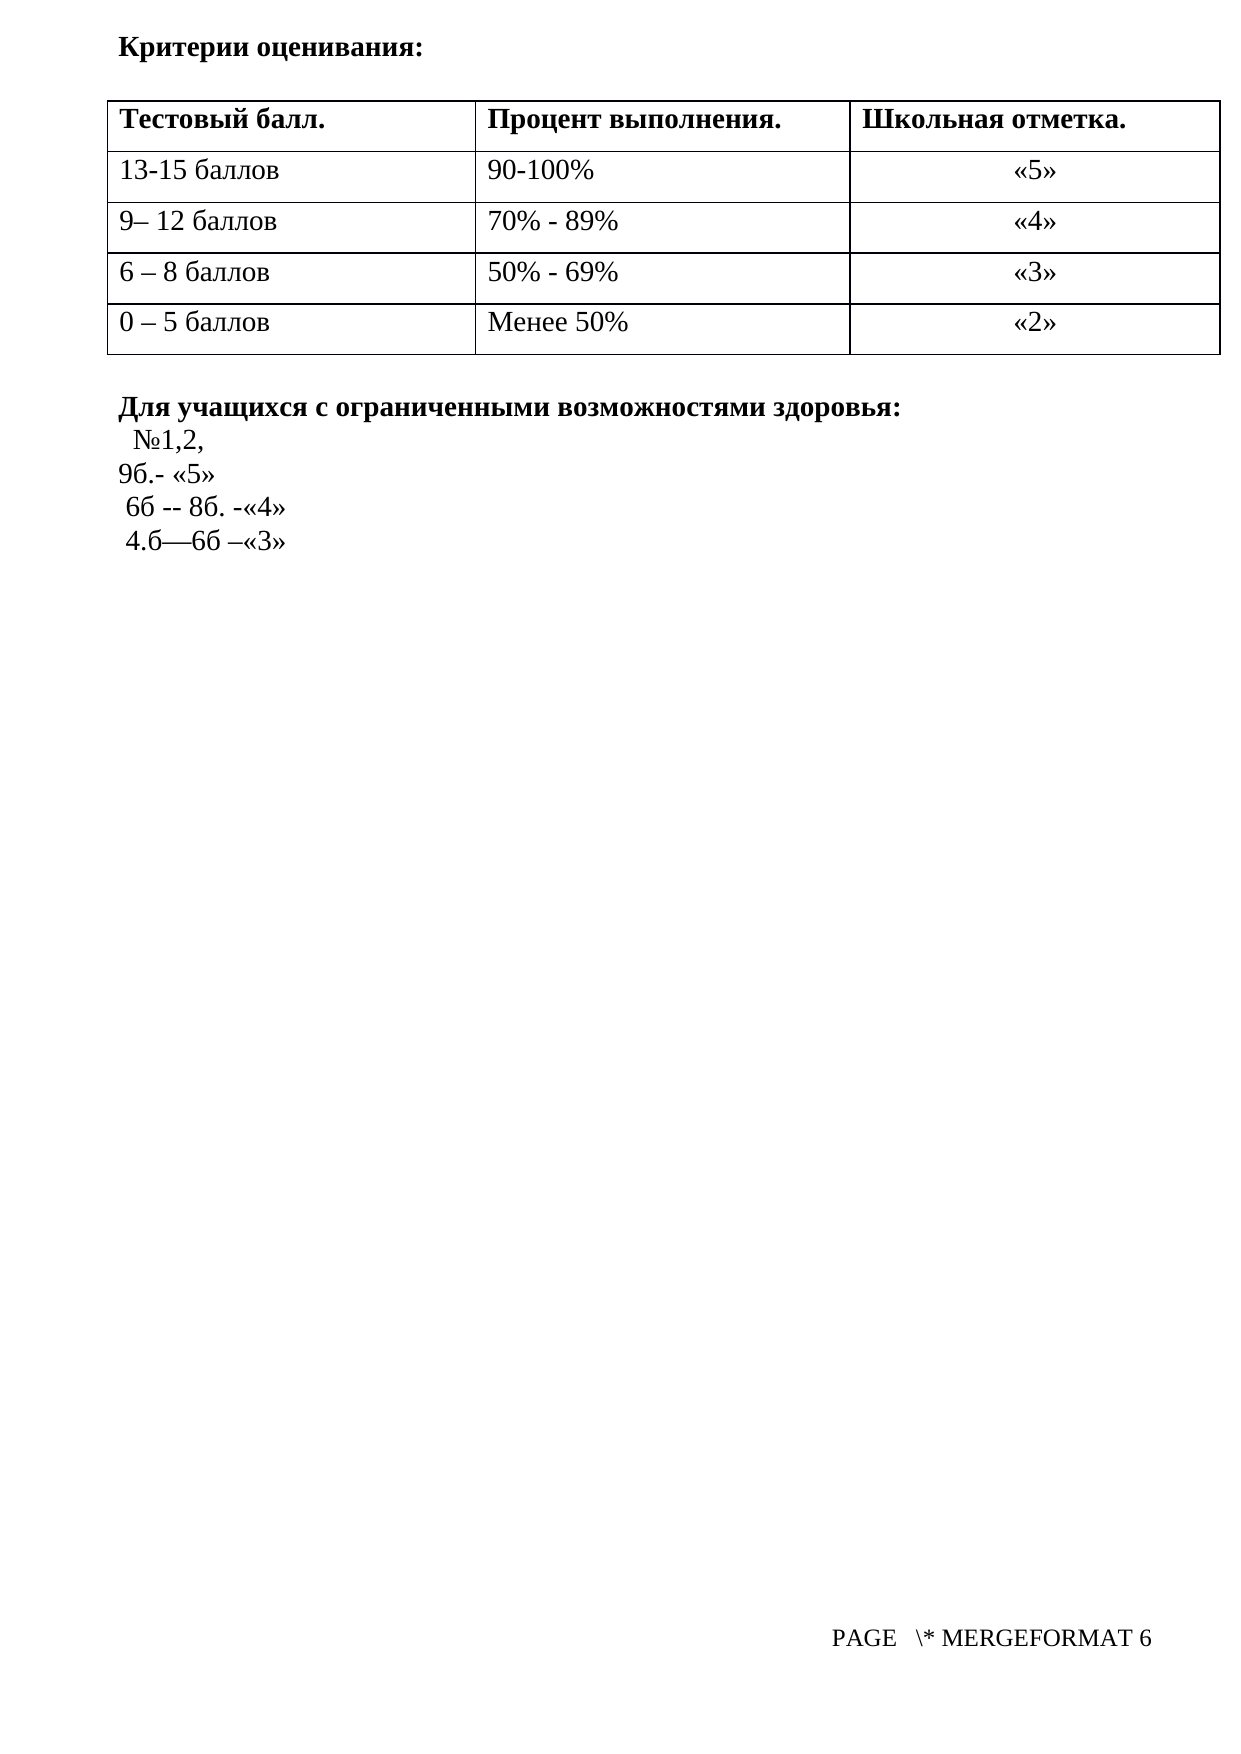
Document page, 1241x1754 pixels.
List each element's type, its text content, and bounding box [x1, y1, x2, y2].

text Для учащихся с ограниченными возможностями здоровья: [118, 389, 1152, 422]
text 9б.- «5» [118, 456, 1152, 489]
text №1,2, [118, 422, 1152, 456]
text Критерии оценивания: [118, 29, 1152, 63]
table_header Тестовый балл. [108, 102, 475, 151]
table_cell 50% - 69% [476, 254, 849, 303]
table_cell 90-100% [476, 152, 849, 201]
table_cell 6 – 8 баллов [108, 254, 475, 303]
table_cell Менее 50% [476, 305, 849, 354]
table_cell «5» [851, 152, 1219, 201]
text 4.б—6б –«3» [118, 523, 1152, 556]
table_cell «3» [851, 254, 1219, 303]
table_cell «2» [851, 305, 1219, 354]
table_header Процент выполнения. [476, 102, 849, 151]
table_cell 13-15 баллов [108, 152, 475, 201]
table_cell 9– 12 баллов [108, 203, 475, 252]
table_header Школьная отметка. [851, 102, 1219, 151]
text 6б -- 8б. -«4» [118, 489, 1152, 523]
table_cell 0 – 5 баллов [108, 305, 475, 354]
table_cell «4» [851, 203, 1219, 252]
table_cell 70% - 89% [476, 203, 849, 252]
